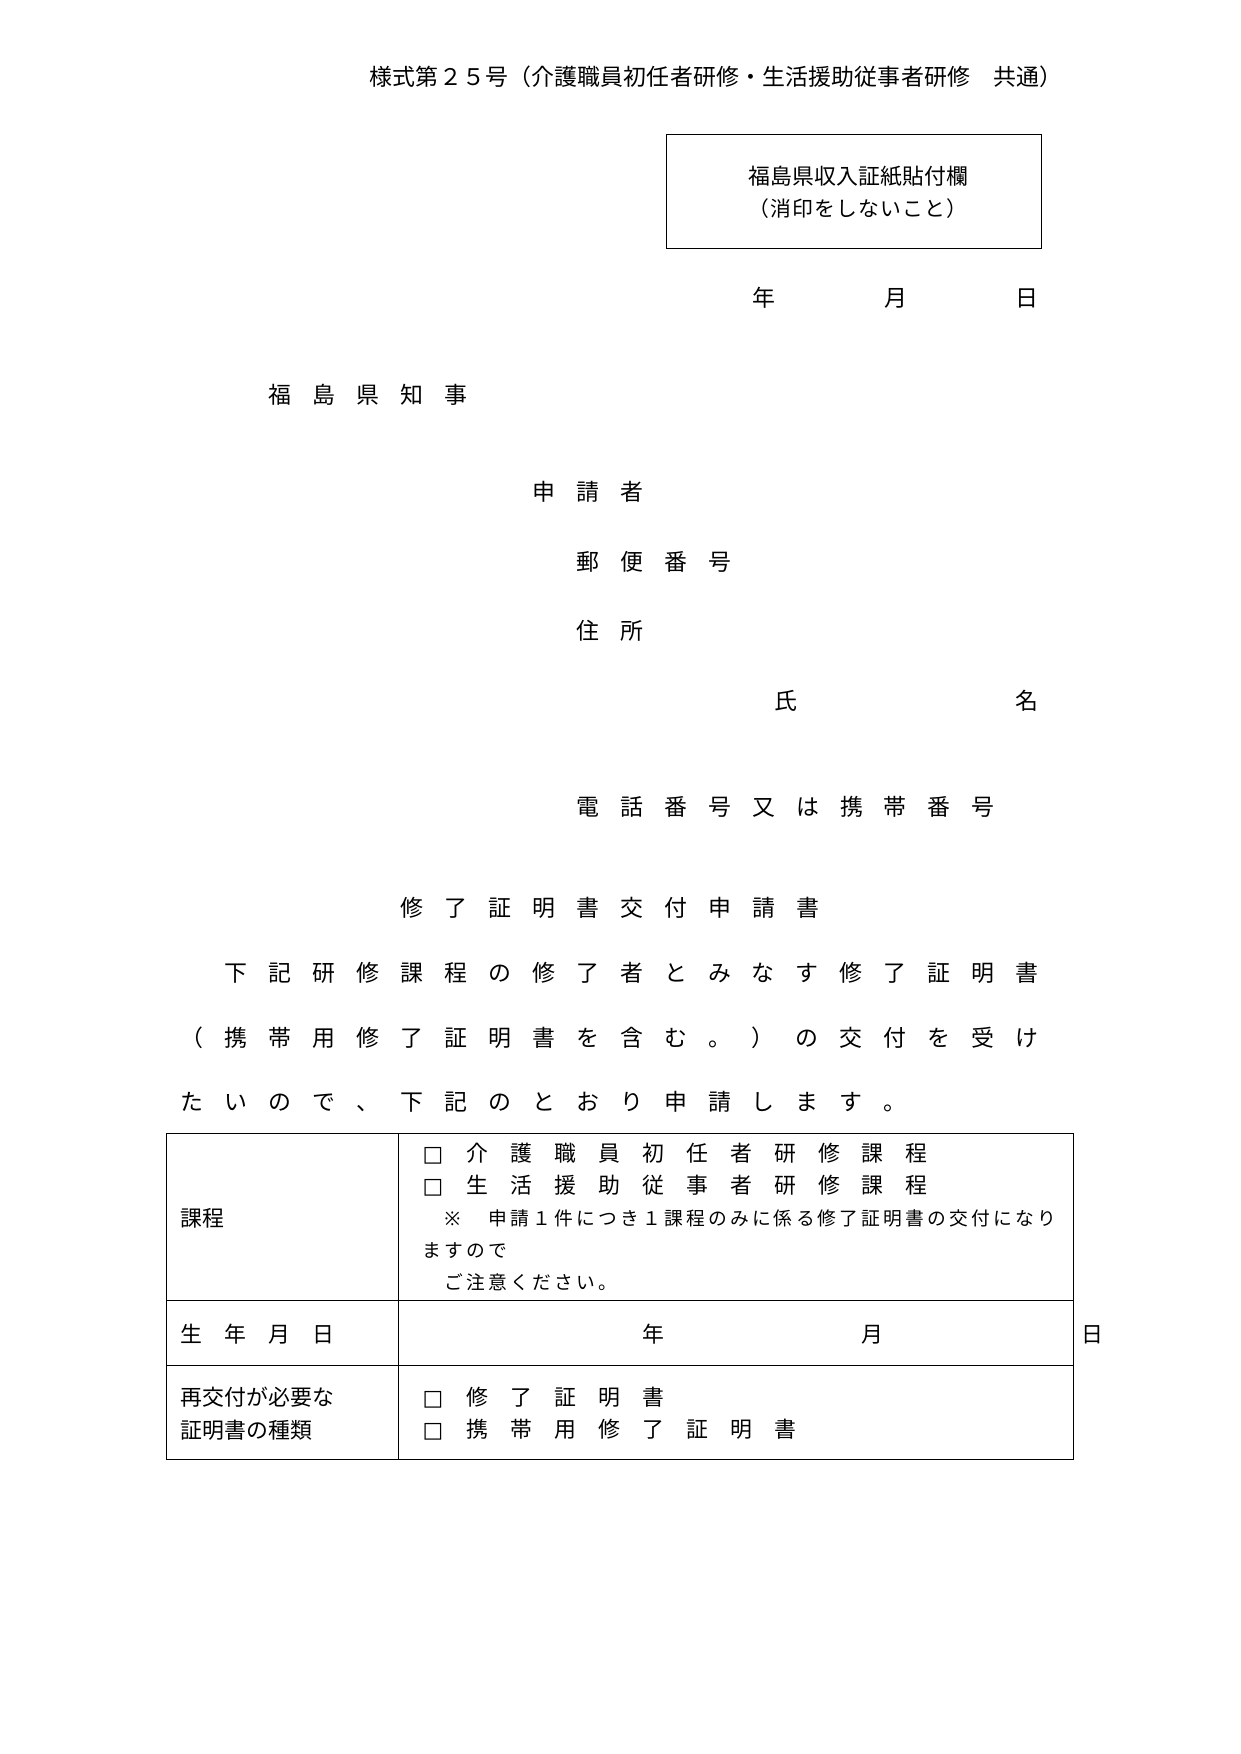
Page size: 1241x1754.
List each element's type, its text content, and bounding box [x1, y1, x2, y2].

text 年 月 日 [181, 265, 1060, 329]
text 住所 [520, 597, 1060, 662]
text 申請者 [520, 458, 1060, 523]
text 福島県知事 [181, 362, 1060, 426]
table_header 課程 [167, 1134, 398, 1299]
text 電話番号又は携帯番号 [520, 773, 1060, 837]
text 下記研修課程の修了者とみなす修了証明書（携帯用修了証明書を含む。）の交付を受けたいので、下記のとおり申請します。 [181, 939, 1060, 1133]
text 修了証明書交付申請書 [181, 875, 1060, 939]
table_cell 年 月 日 [399, 1301, 1073, 1364]
table_cell □修了証明書 □携帯用修了証明書 [399, 1366, 1073, 1459]
text 郵便番号 [520, 528, 1060, 592]
table_header 福島県収入証紙貼付欄 （消印をしないこと） [667, 135, 1041, 247]
table_header □介護職員初任者研修課程 □生活援助従事者研修課程 ※申請１件につき１課程のみに係る修了証明書の交付になりますので ご注意ください。 [399, 1134, 1073, 1299]
table_cell 生年月日 [167, 1301, 398, 1364]
text 氏名 [520, 667, 1060, 768]
table_cell 再交付が必要な 証明書の種類 [167, 1366, 398, 1459]
